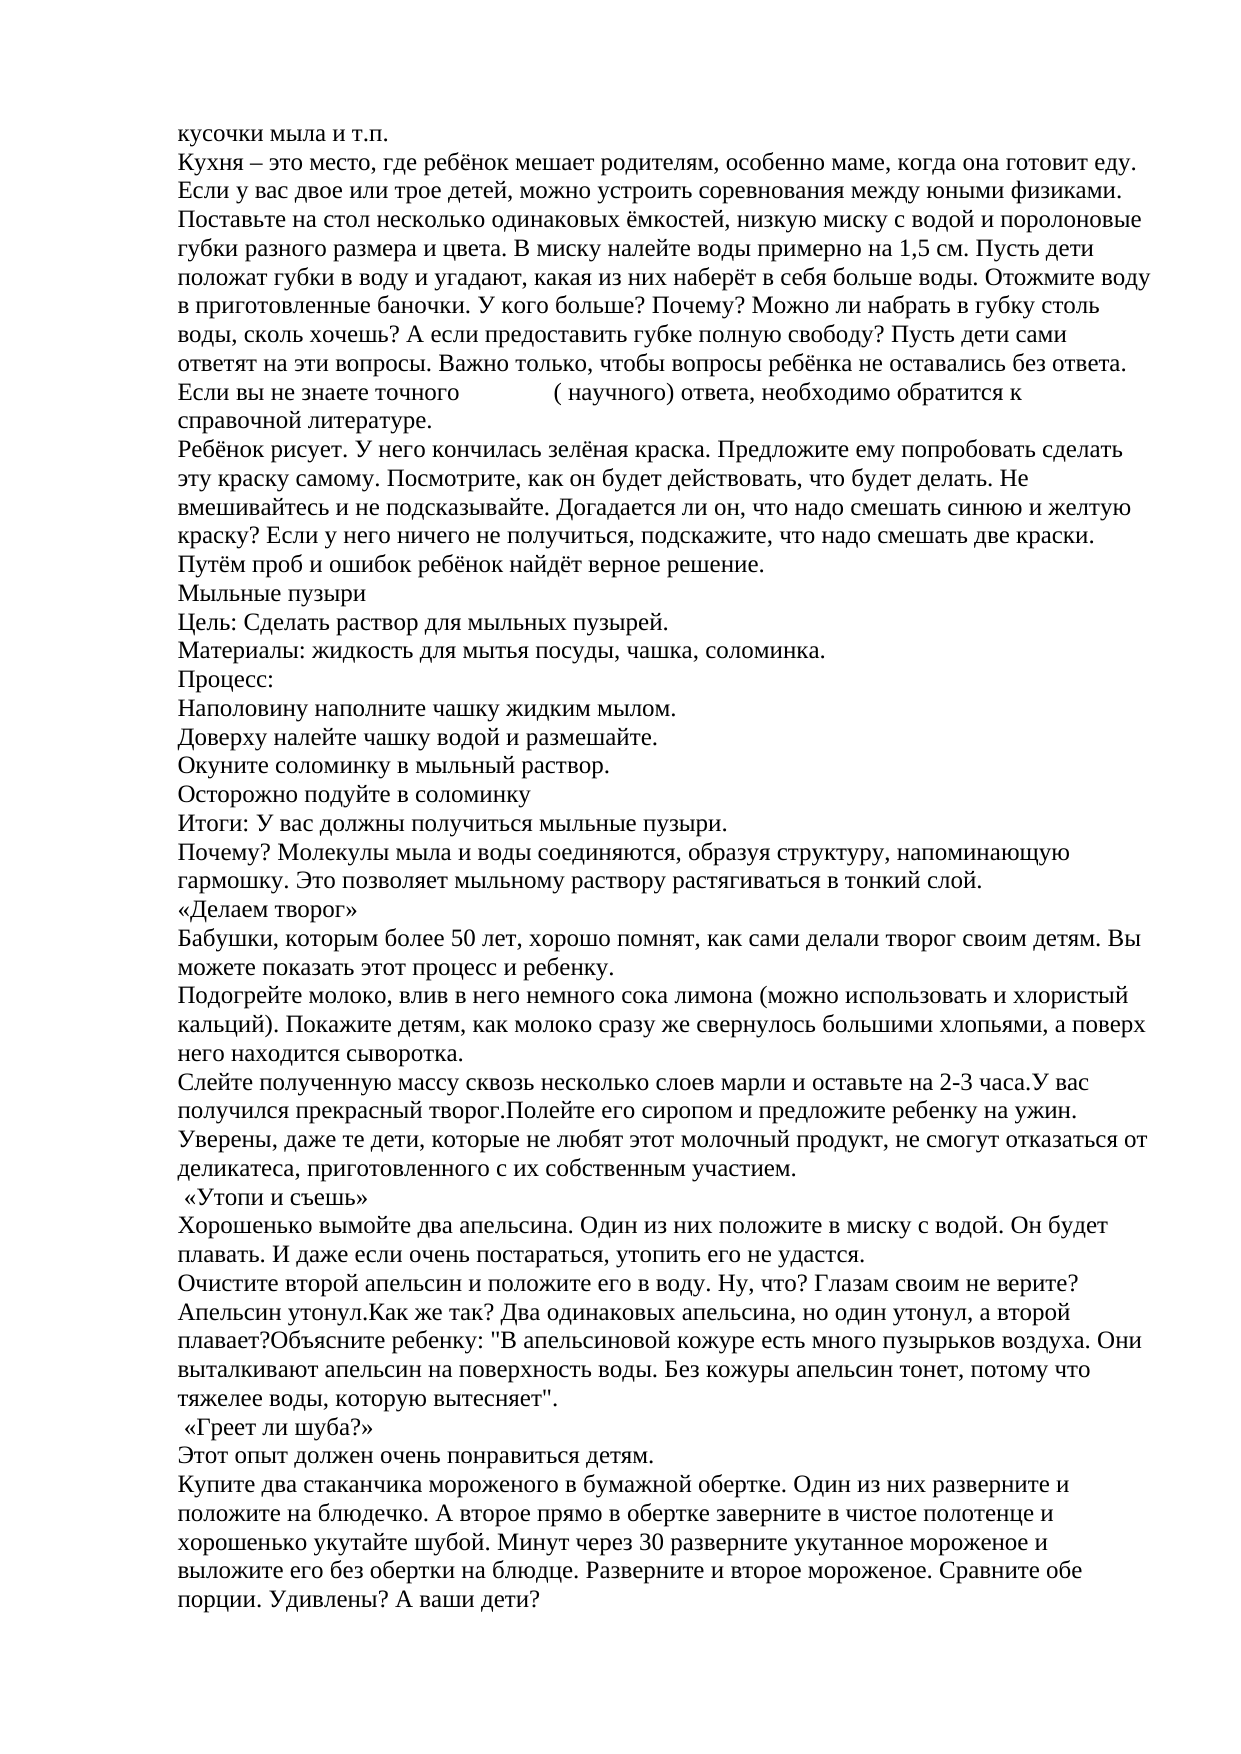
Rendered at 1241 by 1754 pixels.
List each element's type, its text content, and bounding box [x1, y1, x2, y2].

text Мыльные пузыри Цель: Сделать раствор для мыльных пузырей. Материалы: жидкость для мытья посуды, чашка, соломинка. Процесс: Наполовину наполните чашку жидким мылом. Доверху налейте чашку водой и размешайте. Окуните соломинку в мыльный раствор. Осторожно подуйте в соломинку Итоги: У вас должны получиться мыльные пузыри. Почему? Молекулы мыла и воды соединяются, образуя структуру, напоминающую гармошку. Это позволяет мыльному раствору растягиваться в тонкий слой. [177, 578, 1152, 894]
text «Делаем творог» Бабушки, которым более 50 лет, хорошо помнят, как сами делали творог своим детям. Вы можете показать этот процесс и ребенку. Подогрейте молоко, влив в него немного сока лимона (можно использовать и хлористый кальций). Покажите детям, как молоко сразу же свернулось большими хлопьями, а поверх него находится сыворотка. Слейте полученную массу сквозь несколько слоев марли и оставьте на 2-3 часа.У вас получился прекрасный творог.Полейте его сиропом и предложите ребенку на ужин. Уверены, даже те дети, которые не любят этот молочный продукт, не смогут отказаться от деликатеса, приготовленного с их собственным участием. [177, 894, 1152, 1182]
text «Утопи и съешь» Хорошенько вымойте два апельсина. Один из них положите в миску с водой. Он будет плавать. И даже если очень постараться, утопить его не удастся. Очистите второй апельсин и положите его в воду. Ну, что? Глазам своим не верите? Апельсин утонул.Как же так? Два одинаковых апельсина, но один утонул, а второй плавает?Объясните ребенку: "В апельсиновой кожуре есть много пузырьков воздуха. Они выталкивают апельсин на поверхность воды. Без кожуры апельсин тонет, потому что тяжелее воды, которую вытесняет". [177, 1182, 1152, 1412]
text Ребёнок рисует. У него кончилась зелёная краска. Предложите ему попробовать сделать эту краску самому. Посмотрите, как он будет действовать, что будет делать. Не вмешивайтесь и не подсказывайте. Догадается ли он, что надо смешать синюю и желтую краску? Если у него ничего не получиться, подскажите, что надо смешать две краски. Путём проб и ошибок ребёнок найдёт верное решение. [177, 434, 1152, 578]
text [177, 1412, 1152, 1613]
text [177, 118, 1152, 434]
